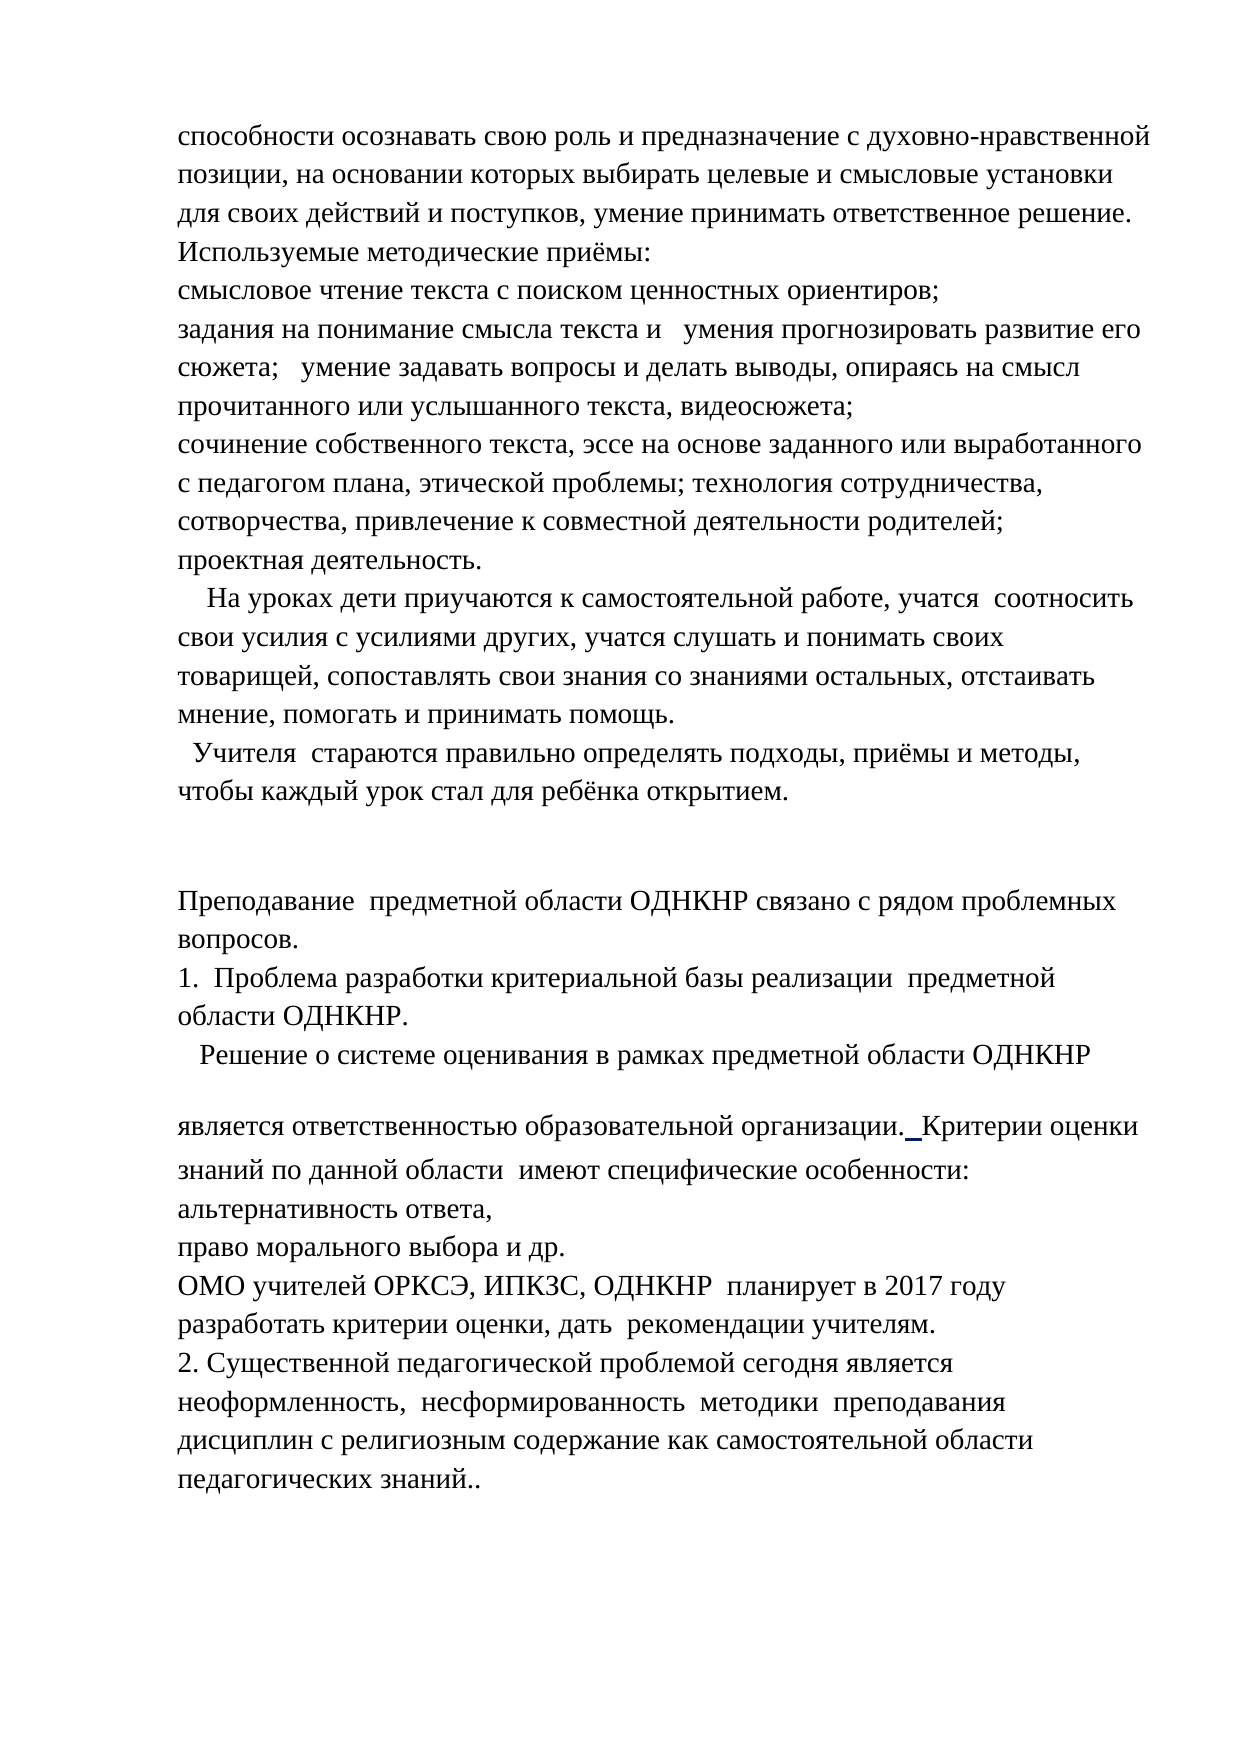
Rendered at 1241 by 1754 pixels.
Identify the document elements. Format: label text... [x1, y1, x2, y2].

text 1. Проблема разработки критериальной базы реализации предметной области ОДНКНР. [177, 960, 1152, 1032]
text Используемые методические приёмы: [177, 234, 1152, 267]
text 2. Существенной педагогической проблемой сегодня является неоформленность, несформированность методики преподавания дисциплин с религиозным содержание как самостоятельной области педагогических знаний.. [177, 1345, 1152, 1494]
text сочинение собственного текста, эссе на основе заданного или выработанного с педагогом плана, этической проблемы; технология сотрудничества, сотворчества, привлечение к совместной деятельности родителей; [177, 426, 1152, 537]
text Преподавание предметной области ОДНКНР связано с рядом проблемных вопросов. [177, 883, 1152, 955]
text На уроках дети приучаются к самостоятельной работе, учатся соотносить свои усилия с усилиями других, учатся слушать и понимать своих товарищей, сопоставлять свои знания со знаниями остальных, отстаивать мнение, помогать и принимать помощь. [177, 581, 1152, 730]
text право морального выбора и др. [177, 1229, 1152, 1263]
text ОМО учителей ОРКСЭ, ИПКЗС, ОДНКНР планирует в 2017 году разработать критерии оценки, дать рекомендации учителям. [177, 1268, 1152, 1340]
text способности осознавать свою роль и предназначение с духовно-нравственной позиции, на основании которых выбирать целевые и смысловые установки для своих действий и поступков, умение принимать ответственное решение. [177, 118, 1152, 229]
text Решение о системе оценивания в рамках предметной области ОДНКНР является ответственностью образовательной организации. Критерии оценки знаний по данной области имеют специфические особенности: альтернативность ответа, [177, 1037, 1152, 1224]
text задания на понимание смысла текста и умения прогнозировать развитие его сюжета; умение задавать вопросы и делать выводы, опираясь на смысл прочитанного или услышанного текста, видеосюжета; [177, 311, 1152, 421]
text смысловое чтение текста с поиском ценностных ориентиров; [177, 272, 1152, 306]
text Учителя стараются правильно определять подходы, приёмы и методы, чтобы каждый урок стал для ребёнка открытием. [177, 735, 1152, 807]
text проектная деятельность. [177, 542, 1152, 576]
